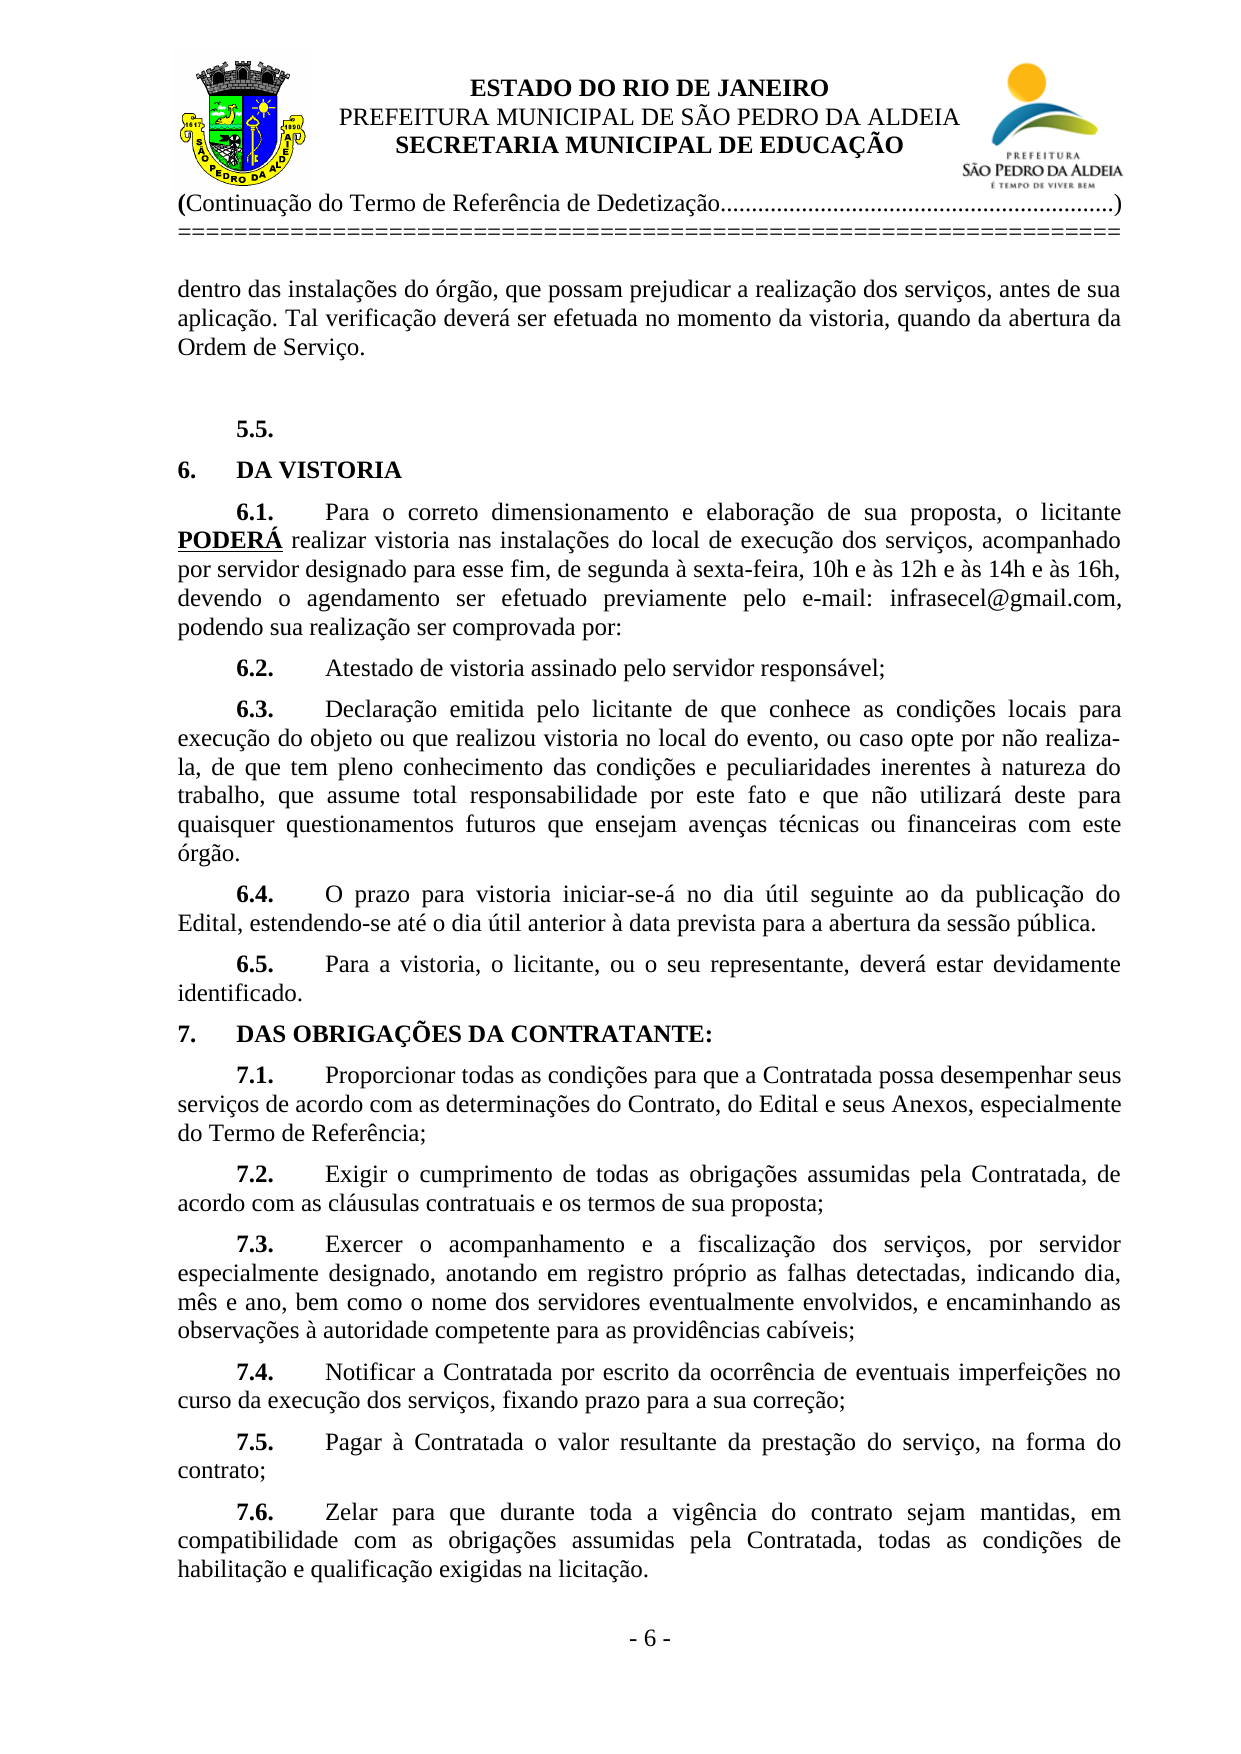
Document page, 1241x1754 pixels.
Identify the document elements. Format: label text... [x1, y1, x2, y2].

list Para a vistoria, o licitante, ou o seu representante, deverá estar devidamente identificado. [177, 949, 1122, 1007]
list Para o correto dimensionamento e elaboração de sua proposta, o licitante PODERÁ realizar vistoria nas instalações do local de execução dos serviços, acompanhado por servidor designado para esse fim, de segunda à sexta-feira, 10h e às 12h e às 14h e às 16h, devendo o agendamento ser efetuado previamente pelo e-mail: infrasecel@gmail.com, podendo sua realização ser comprovada por: [177, 497, 1122, 641]
picture [933, 58, 1138, 204]
list DA VISTORIA [177, 456, 1122, 484]
list Zelar para que durante toda a vigência do contrato sejam mantidas, em compatibilidade com as obrigações assumidas pela Contratada, todas as condições de habilitação e qualificação exigidas na licitação. [177, 1497, 1122, 1583]
list Pagar à Contratada o valor resultante da prestação do serviço, na forma do contrato; [177, 1427, 1122, 1484]
list Atestado de vistoria assinado pelo servidor responsável; [177, 653, 1122, 682]
list Notificar a Contratada por escrito da ocorrência de eventuais imperfeições no curso da execução dos serviços, fixando prazo para a sua correção; [177, 1357, 1122, 1414]
picture [172, 44, 314, 194]
list O prazo para vistoria iniciar-se-á no dia útil seguinte ao da publicação do Edital, estendendo-se até o dia útil anterior à data prevista para a abertura da sessão pública. [177, 879, 1122, 937]
list Exercer o acompanhamento e a fiscalização dos serviços, por servidor especialmente designado, anotando em registro próprio as falhas detectadas, indicando dia, mês e ano, bem como o nome dos servidores eventualmente envolvidos, e encaminhando as observações à autoridade competente para as providências cabíveis; [177, 1229, 1122, 1344]
list DAS OBRIGAÇÕES DA CONTRATANTE: [177, 1019, 1122, 1048]
list Exigir o cumprimento de todas as obrigações assumidas pela Contratada, de acordo com as cláusulas contratuais e os termos de sua proposta; [177, 1159, 1122, 1217]
list Declaração emitida pelo licitante de que conhece as condições locais para execução do objeto ou que realizou vistoria no local do evento, ou caso opte por não realiza-la, de que tem pleno conhecimento das condições e peculiaridades inerentes à natureza do trabalho, que assume total responsabilidade por este fato e que não utilizará deste para quaisquer questionamentos futuros que ensejam avenças técnicas ou financeiras com este órgão. [177, 694, 1122, 867]
list Proporcionar todas as condições para que a Contratada possa desempenhar seus serviços de acordo com as determinações do Contrato, do Edital e seus Anexos, especialmente do Termo de Referência; [177, 1061, 1122, 1147]
